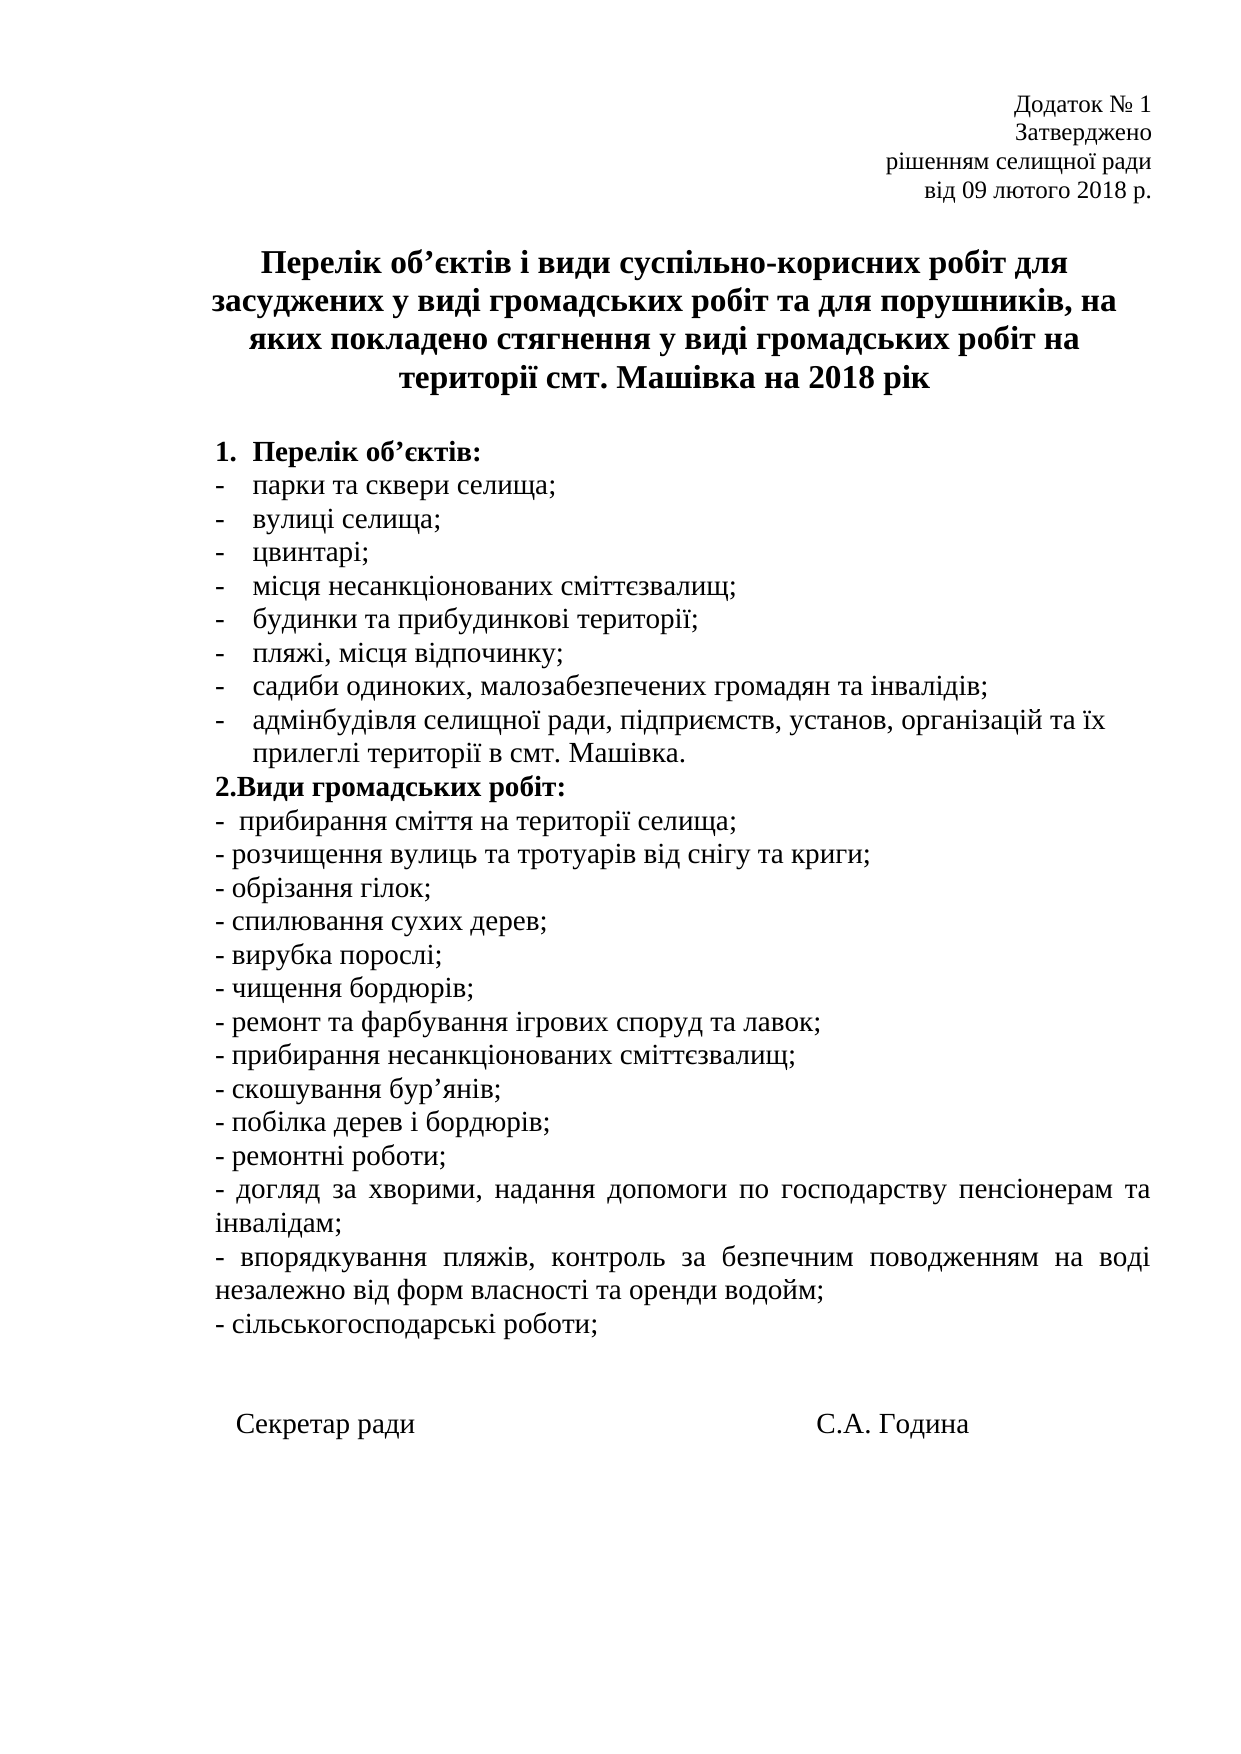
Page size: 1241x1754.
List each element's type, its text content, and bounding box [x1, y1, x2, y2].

text - спилювання сухих дерев; [215, 903, 1152, 937]
text Секретар ради С.А. Година [177, 1406, 1152, 1440]
text - розчищення вулиць та тротуарів від снігу та криги; [215, 836, 1152, 870]
list місця несанкціонованих сміттєзвалищ; [215, 568, 1152, 601]
text - ремонт та фарбування ігрових споруд та лавок; [215, 1004, 1152, 1037]
text - догляд за хворими, надання допомоги по господарству пенсіонерам та інвалідам; [215, 1172, 1152, 1239]
text - обрізання гілок; [215, 870, 1152, 903]
text Перелік обʼєктів і види суспільно-корисних робіт для засуджених у виді громадських робіт та для порушників, на яких покладено стягнення у виді громадських робіт на території смт. Машівка на 2018 рік [177, 242, 1152, 395]
text Додаток № 1 [251, 89, 1152, 117]
list адмінбудівля селищної ради, підприємств, установ, організацій та їх прилеглі території в смт. Машівка. [215, 702, 1152, 769]
text - прибирання несанкціонованих сміттєзвалищ; [215, 1037, 1152, 1071]
text - скошування бурʼянів; [215, 1071, 1152, 1104]
text - сільськогосподарські роботи; [215, 1306, 1152, 1339]
list парки та сквери селища; [215, 467, 1152, 501]
text - впорядкування пляжів, контроль за безпечним поводженням на воді незалежно від форм власності та оренди водойм; [215, 1239, 1152, 1306]
text Затверджено [251, 117, 1152, 146]
text - ремонтні роботи; [215, 1138, 1152, 1172]
list Перелік обʼєктів: [215, 434, 1152, 467]
text - вирубка порослі; [215, 937, 1152, 970]
text - чищення бордюрів; [215, 970, 1152, 1004]
text - побілка дерев і бордюрів; [215, 1104, 1152, 1138]
list цвинтарі; [215, 534, 1152, 568]
list пляжі, місця відпочинку; [215, 635, 1152, 668]
list вулиці селища; [215, 501, 1152, 534]
text 2.Види громадських робіт: [215, 769, 1152, 803]
text рішенням селищної ради [251, 146, 1152, 175]
text - прибирання сміття на території селища; [215, 803, 1152, 836]
text від 09 лютого 2018 р. [251, 175, 1152, 204]
list будинки та прибудинкові території; [215, 601, 1152, 635]
list садиби одиноких, малозабезпечених громадян та інвалідів; [215, 668, 1152, 702]
